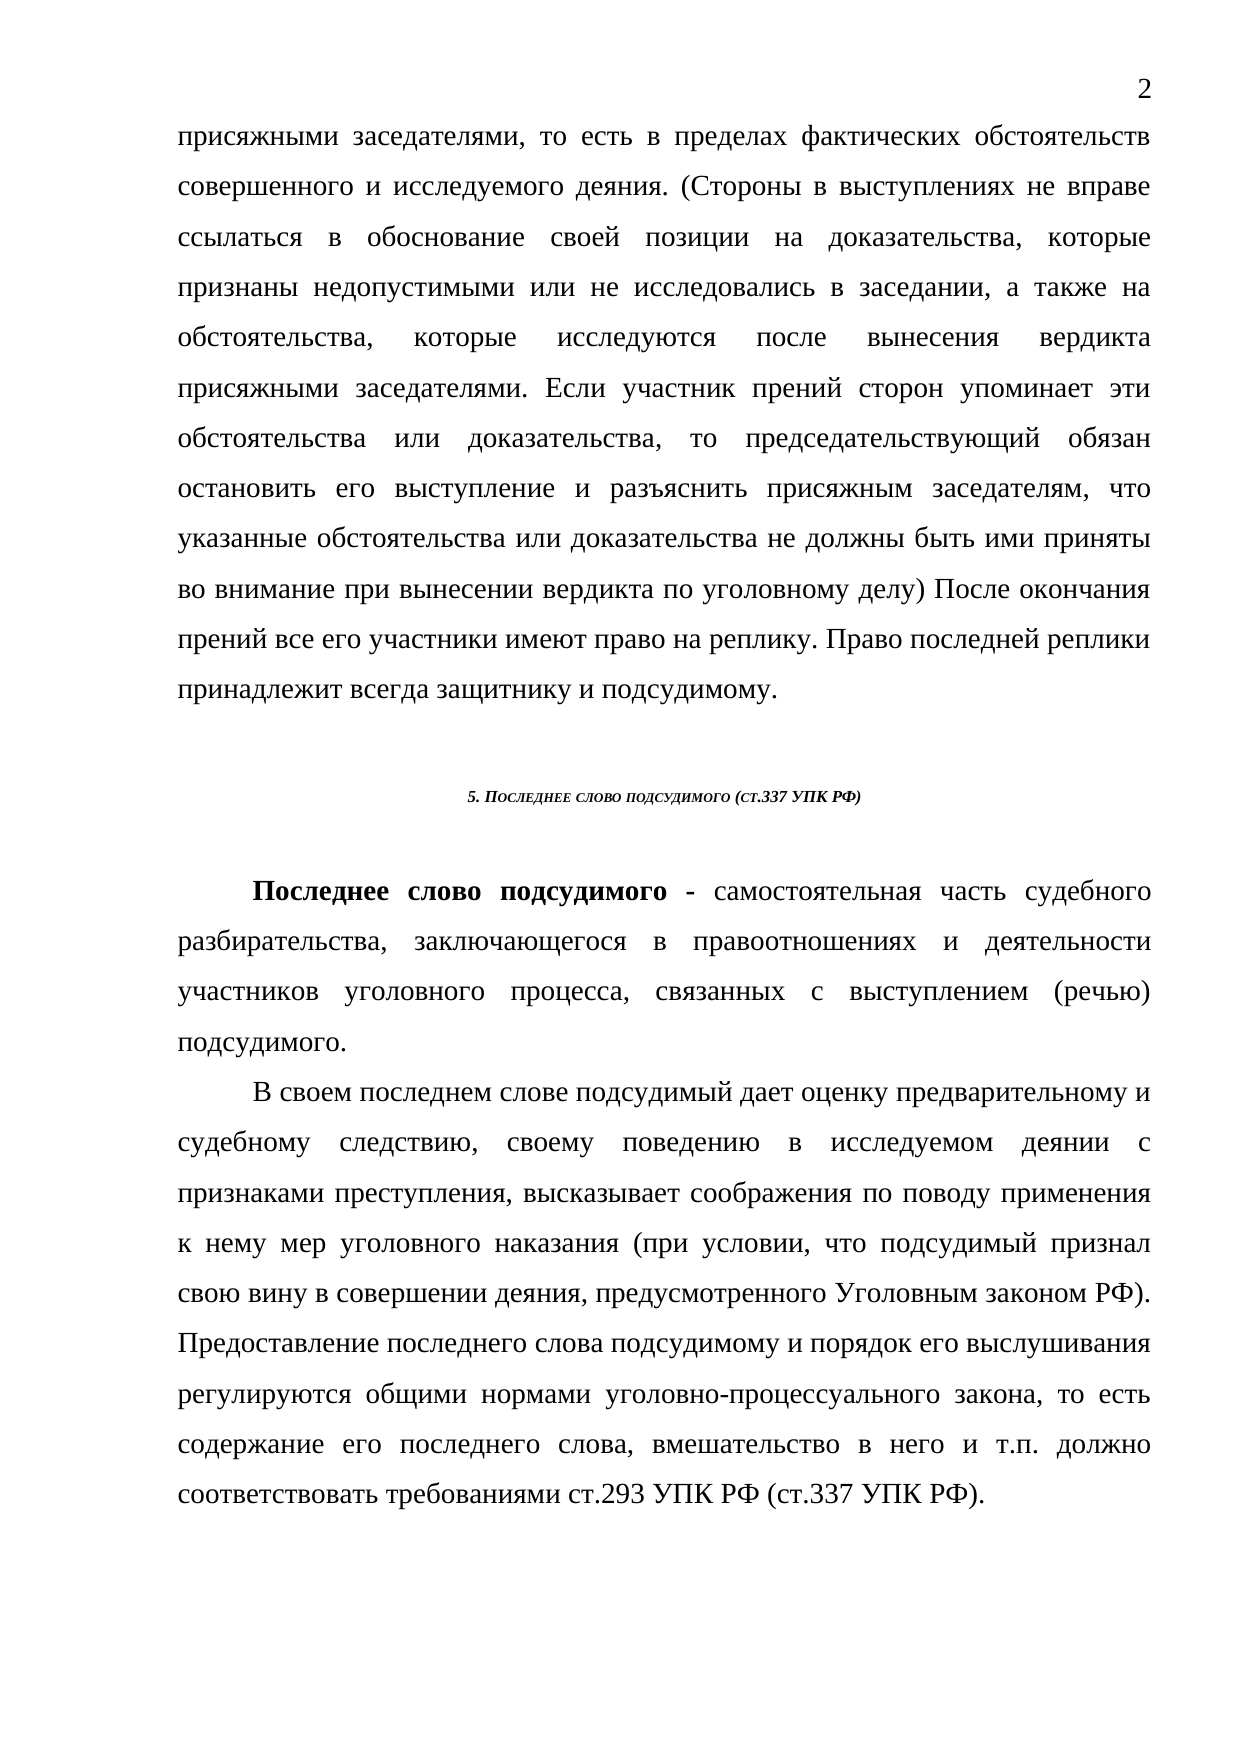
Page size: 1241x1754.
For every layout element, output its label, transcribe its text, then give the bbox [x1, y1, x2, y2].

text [177, 118, 1152, 705]
text В своем последнем слове подсудимый дает оценку предварительному и судебному следствию, своему поведению в исследуемом деянии с признаками преступления, высказывает соображения по поводу применения к нему мер уголовного наказания (при условии, что подсудимый признал свою вину в совершении деяния, предусмотренного Уголовным законом РФ). Предоставление последнего слова подсудимому и порядок его выслушивания регулируются общими нормами уголовно-процессуального закона, то есть содержание его последнего слова, вмешательство в него и т.п. должно соответствовать требованиями ст.293 УПК РФ (ст.337 УПК РФ). [177, 1074, 1152, 1510]
subtitle 5. Последнее слово подсудимого (ст.337 УПК РФ) [177, 772, 1152, 806]
text Последнее слово подсудимого - самостоятельная часть судебного разбирательства, заключающегося в правоотношениях и деятельности участников уголовного процесса, связанных с выступлением (речью) подсудимого. [177, 873, 1152, 1057]
